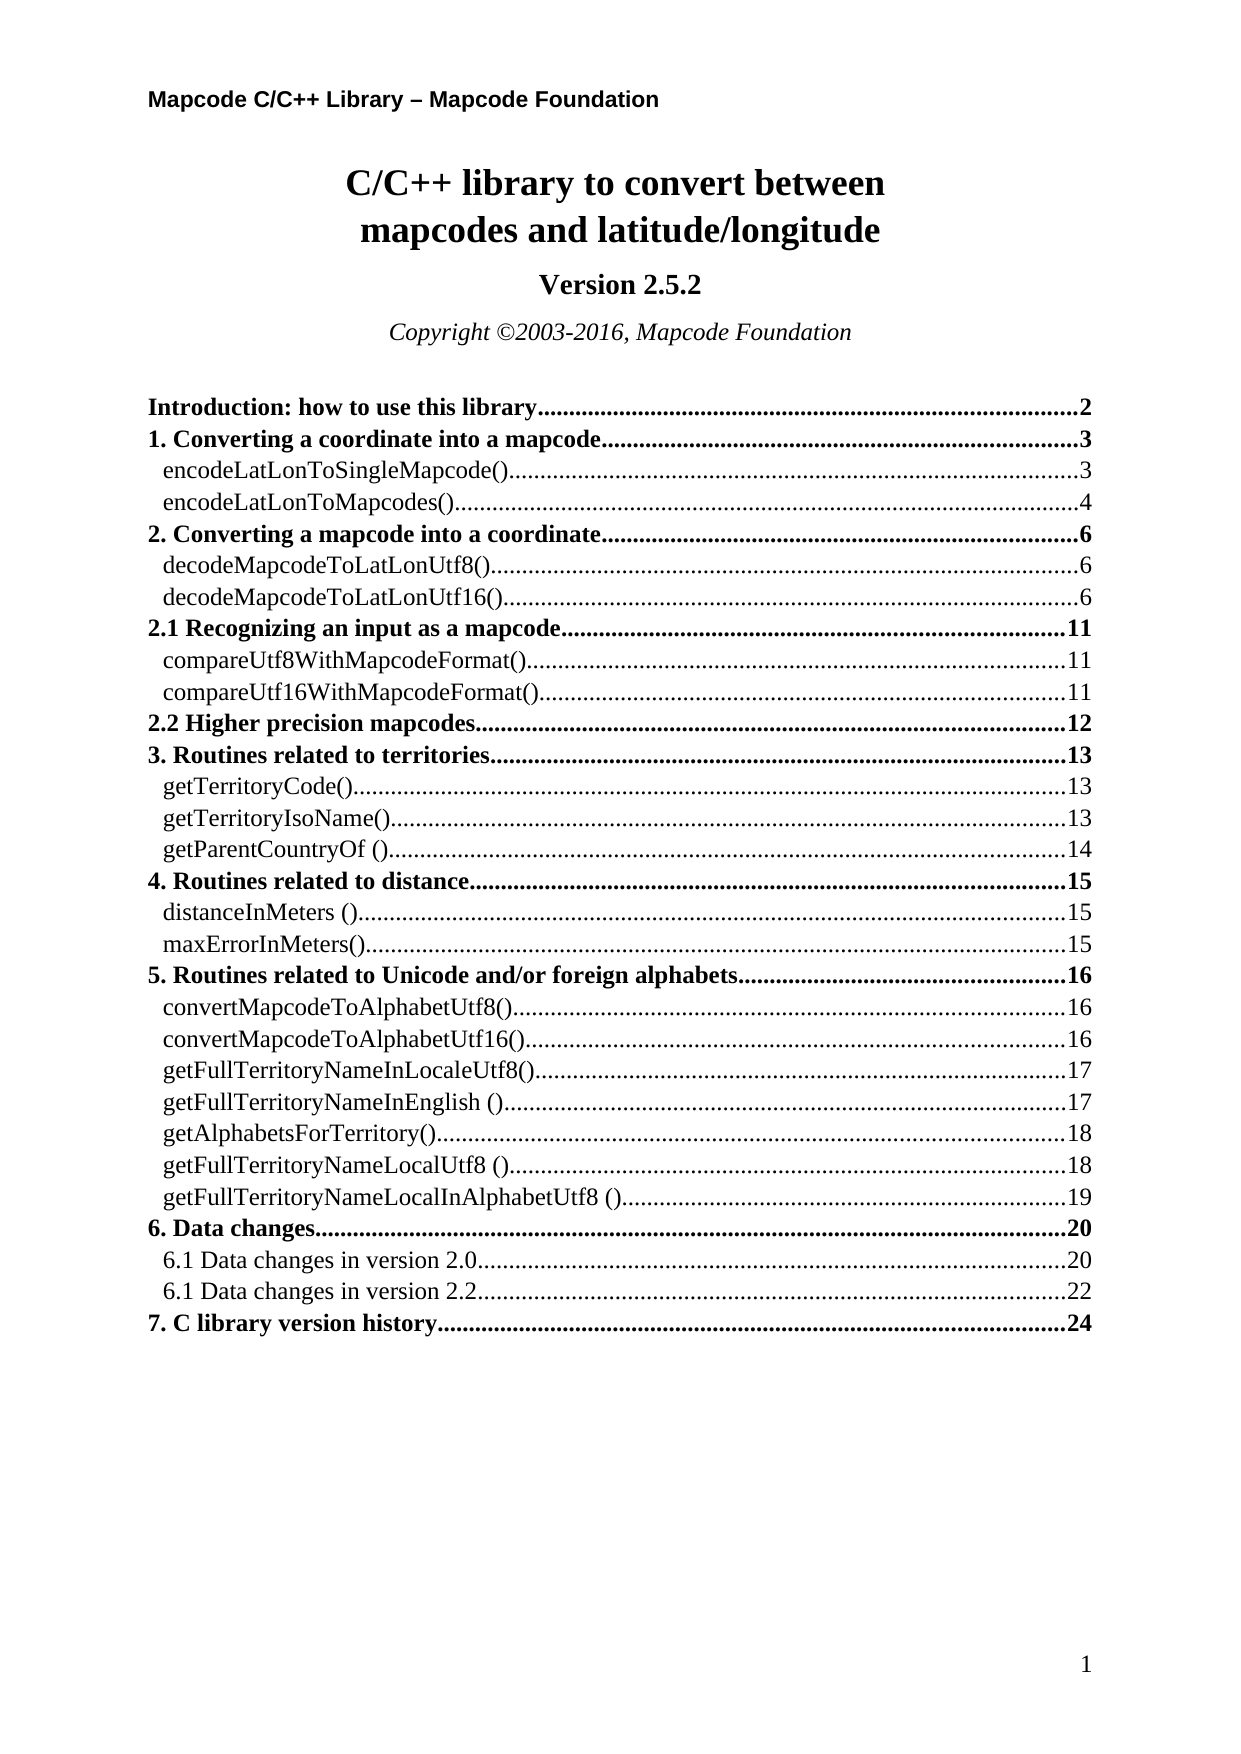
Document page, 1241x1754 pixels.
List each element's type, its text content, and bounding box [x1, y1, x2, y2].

text getFullTerritoryNameInEnglish () 17 [163, 1087, 1092, 1116]
text 2. Converting a mapcode into a coordinate 6 [148, 519, 1092, 547]
text Introduction: how to use this library 2 [148, 392, 1092, 421]
text Version 2.5.2 [148, 267, 1092, 301]
text C/C++ library to convert between mapcodes and latitude/longitude [148, 160, 1092, 251]
text getTerritoryIsoName() 13 [163, 803, 1092, 832]
text 7. C library version history 24 [148, 1308, 1092, 1337]
text 1. Converting a coordinate into a mapcode 3 [148, 424, 1092, 453]
text getAlphabetsForTerritory() 18 [163, 1118, 1092, 1147]
text 6.1 Data changes in version 2.0 20 [163, 1245, 1092, 1273]
text distanceInMeters () 15 [163, 897, 1092, 926]
text 2.1 Recognizing an input as a mapcode 11 [148, 613, 1092, 642]
text 4. Routines related to distance 15 [148, 866, 1092, 895]
text 2.2 Higher precision mapcodes 12 [148, 708, 1092, 737]
text compareUtf16WithMapcodeFormat() 11 [163, 677, 1092, 705]
text convertMapcodeToAlphabetUtf8() 16 [163, 992, 1092, 1021]
text decodeMapcodeToLatLonUtf16() 6 [163, 582, 1092, 611]
text 3. Routines related to territories 13 [148, 740, 1092, 768]
text decodeMapcodeToLatLonUtf8() 6 [163, 550, 1092, 579]
text maxErrorInMeters() 15 [163, 929, 1092, 958]
text 5. Routines related to Unicode and/or foreign alphabets 16 [148, 961, 1092, 989]
text getFullTerritoryNameLocalInAlphabetUtf8 () 19 [163, 1182, 1092, 1210]
text getTerritoryCode() 13 [163, 771, 1092, 800]
text 6. Data changes 20 [148, 1213, 1092, 1242]
text encodeLatLonToSingleMapcode() 3 [163, 456, 1092, 484]
text compareUtf8WithMapcodeFormat() 11 [163, 645, 1092, 674]
text getParentCountryOf () 14 [163, 834, 1092, 863]
text encodeLatLonToMapcodes() 4 [163, 487, 1092, 516]
text getFullTerritoryNameLocalUtf8 () 18 [163, 1150, 1092, 1179]
text Copyright ©2003-2016, Mapcode Foundation [148, 317, 1092, 346]
text convertMapcodeToAlphabetUtf16() 16 [163, 1024, 1092, 1052]
text getFullTerritoryNameInLocaleUtf8() 17 [163, 1055, 1092, 1084]
text 6.1 Data changes in version 2.2 22 [163, 1276, 1092, 1305]
